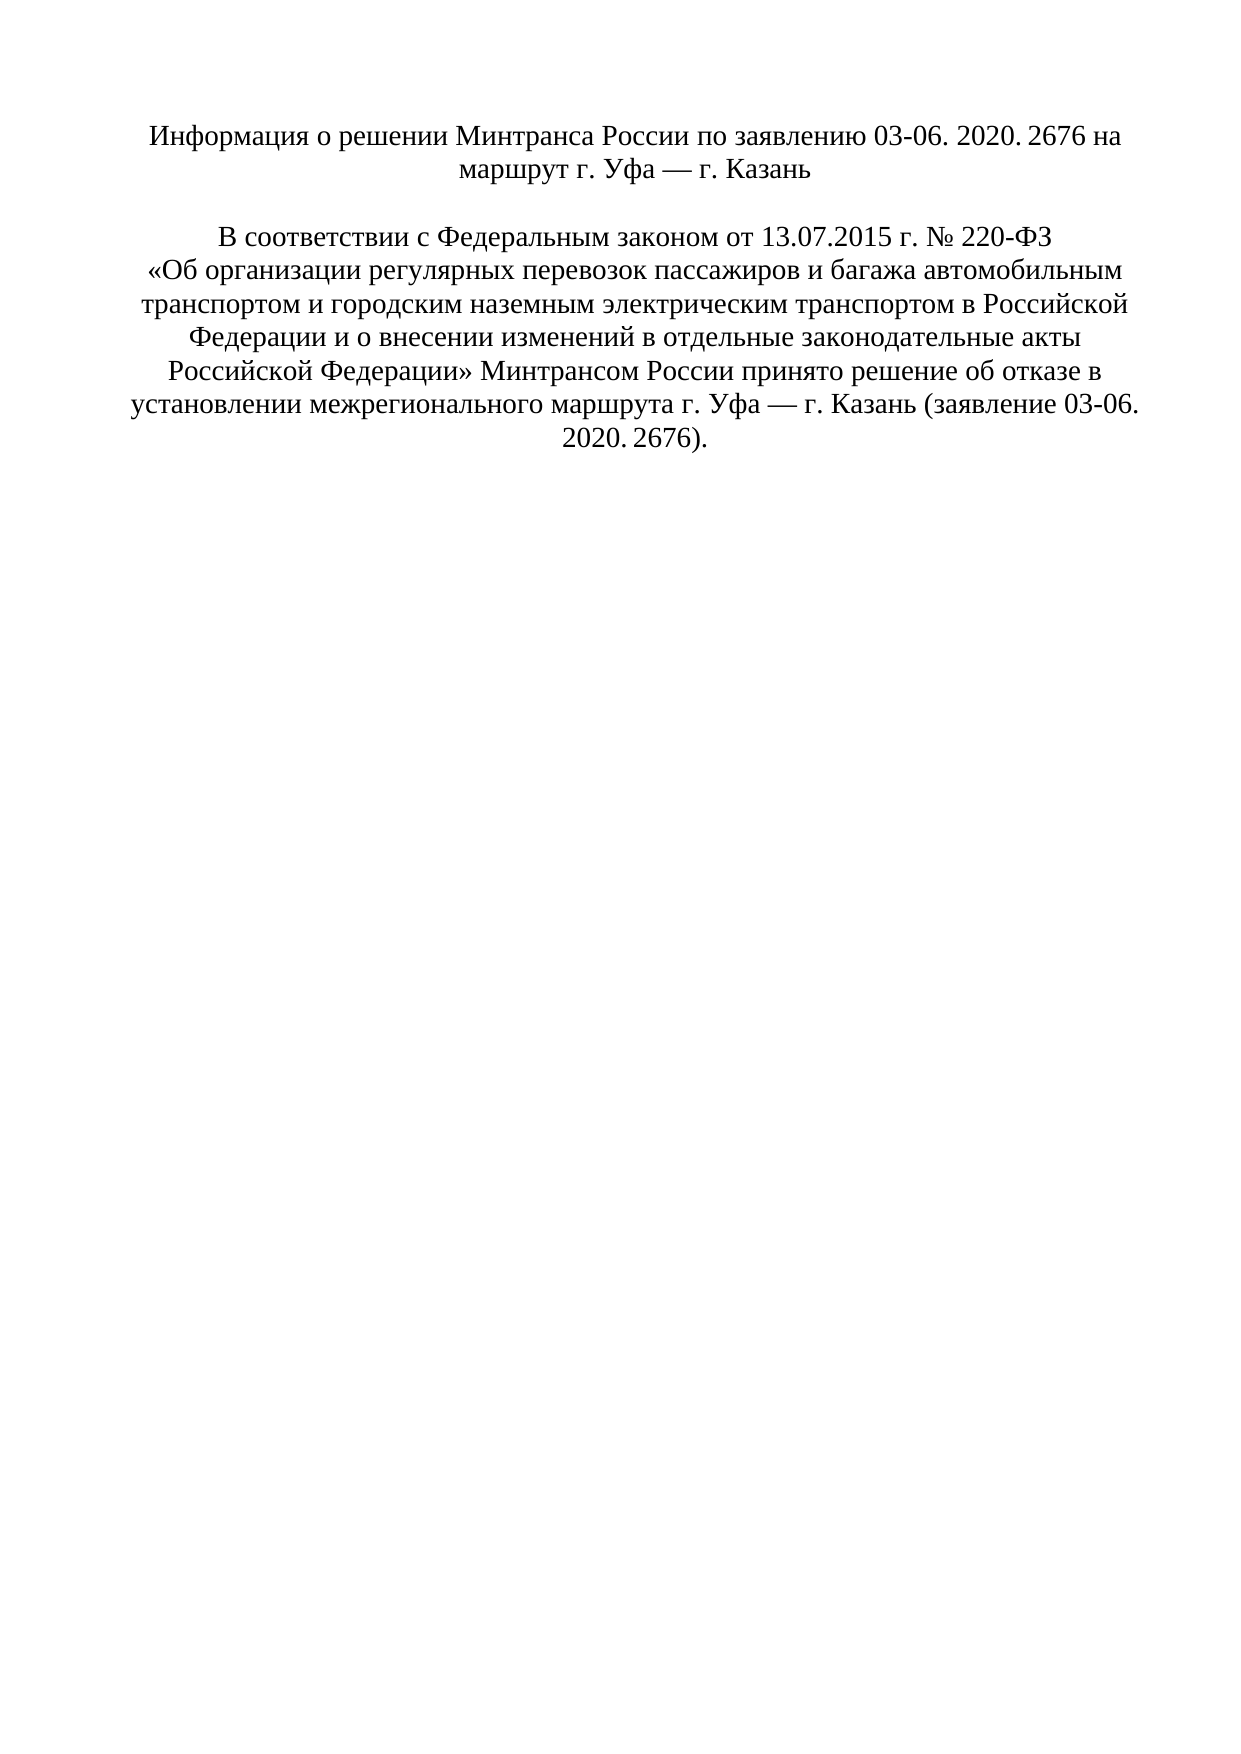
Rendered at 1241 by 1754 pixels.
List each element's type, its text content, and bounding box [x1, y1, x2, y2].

text В соответствии с Федеральным законом от 13.07.2015 г. № 220-ФЗ «Об организации регулярных перевозок пассажиров и багажа автомобильным транспортом и городским наземным электрическим транспортом в Российской Федерации и о внесении изменений в отдельные законодательные акты Российской Федерации» Минтрансом России принято решение об отказе в установлении межрегионального маршрута г. Уфа — г. Казань (заявление 03-06. 2020. 2676). [118, 219, 1152, 453]
text Информация о решении Минтранса России по заявлению 03-06. 2020. 2676 на маршрут г. Уфа — г. Казань [118, 118, 1152, 185]
